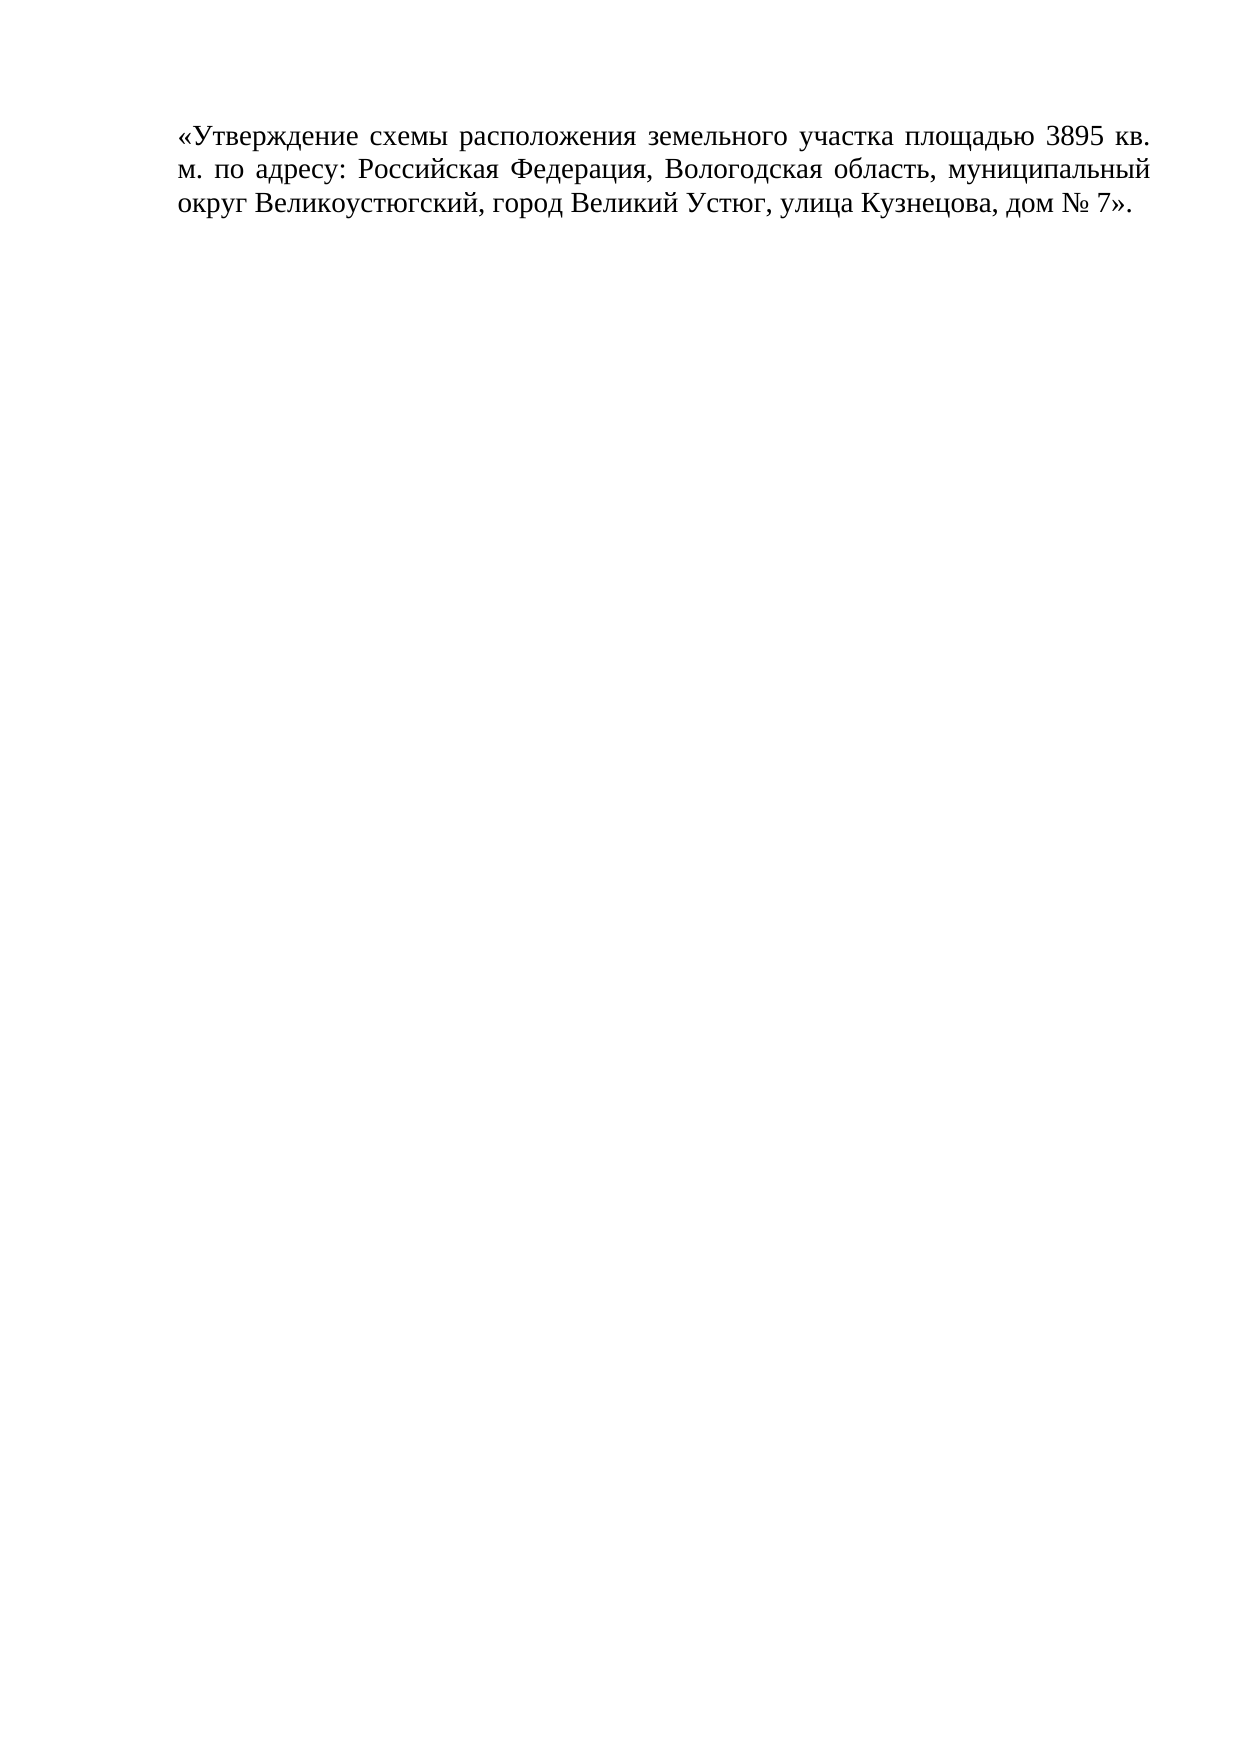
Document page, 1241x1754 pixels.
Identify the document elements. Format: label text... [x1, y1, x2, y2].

text «Утверждение схемы расположения земельного участка площадью 3895 кв. м. по адресу: Российская Федерация, Вологодская область, муниципальный округ Великоустюгский, город Великий Устюг, улица Кузнецова, дом № 7». [177, 118, 1152, 219]
